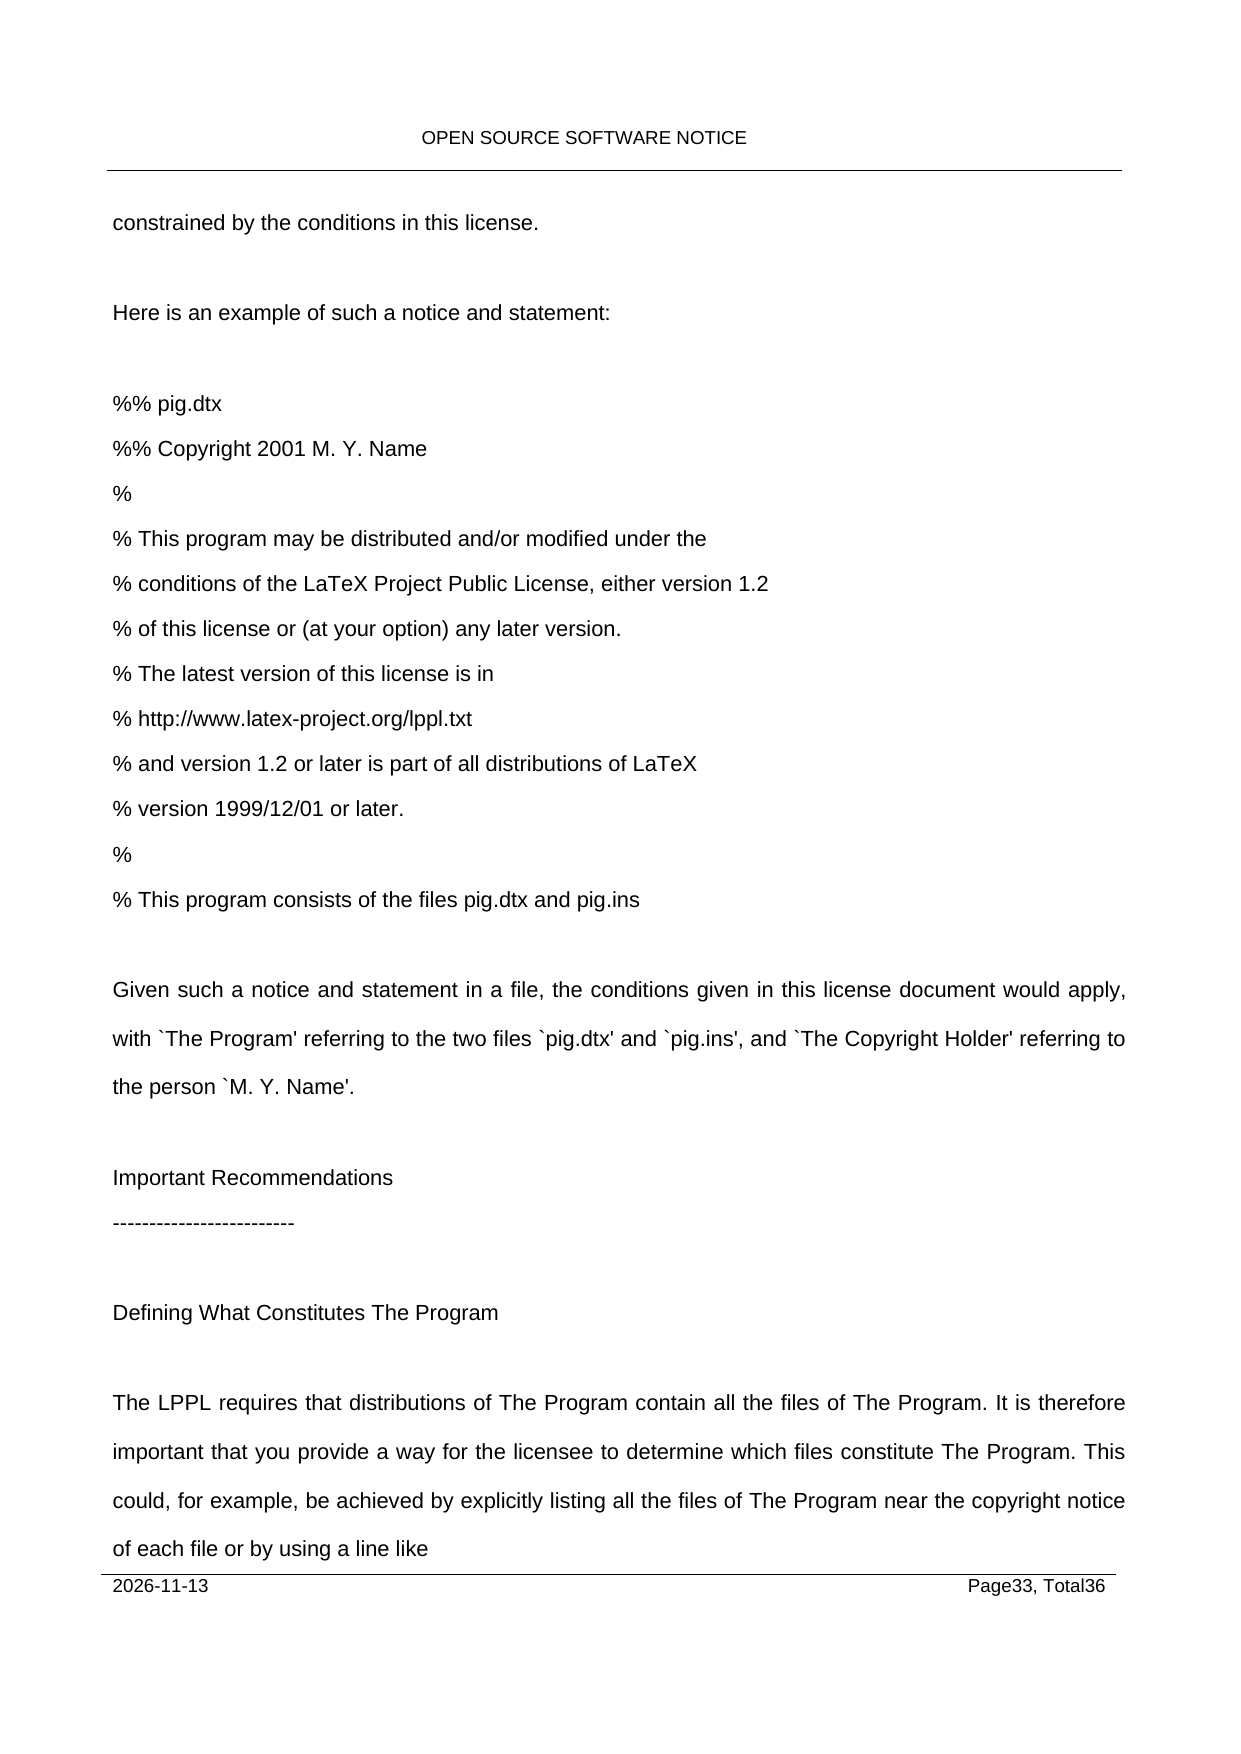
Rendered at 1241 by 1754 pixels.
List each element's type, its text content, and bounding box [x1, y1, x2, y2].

text % This program consists of the files pig.dtx and pig.ins [112, 883, 1128, 915]
text Here is an example of such a notice and statement: [112, 297, 1128, 329]
text The LPPL requires that distributions of The Program contain all the files of The Program. It is therefore important that you provide a way for the licensee to determine which files constitute The Program. This could, for example, be achieved by explicitly listing all the files of The Program near the copyright notice of each file or by using a line like [112, 1386, 1128, 1565]
text % version 1999/12/01 or later. [112, 793, 1128, 825]
text Given such a notice and statement in a file, the conditions given in this license document would apply, with `The Program' referring to the two files `pig.dtx' and `pig.ins', and `The Copyright Holder' referring to the person `M. Y. Name'. [112, 973, 1128, 1103]
text % conditions of the LaTeX Project Public License, either version 1.2 [112, 567, 1128, 600]
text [112, 206, 1128, 239]
text % http://www.latex-project.org/lppl.txt [112, 702, 1128, 735]
text %% pig.dtx [112, 387, 1128, 419]
text % [112, 477, 1128, 509]
text Important Recommendations [112, 1161, 1128, 1193]
text %% Copyright 2001 M. Y. Name [112, 432, 1128, 464]
text % This program may be distributed and/or modified under the [112, 522, 1128, 554]
text % The latest version of this license is in [112, 657, 1128, 690]
text ------------------------- [112, 1206, 1128, 1238]
text Defining What Constitutes The Program [112, 1296, 1128, 1329]
text % [112, 838, 1128, 870]
text % of this license or (at your option) any later version. [112, 612, 1128, 645]
text % and version 1.2 or later is part of all distributions of LaTeX [112, 748, 1128, 780]
